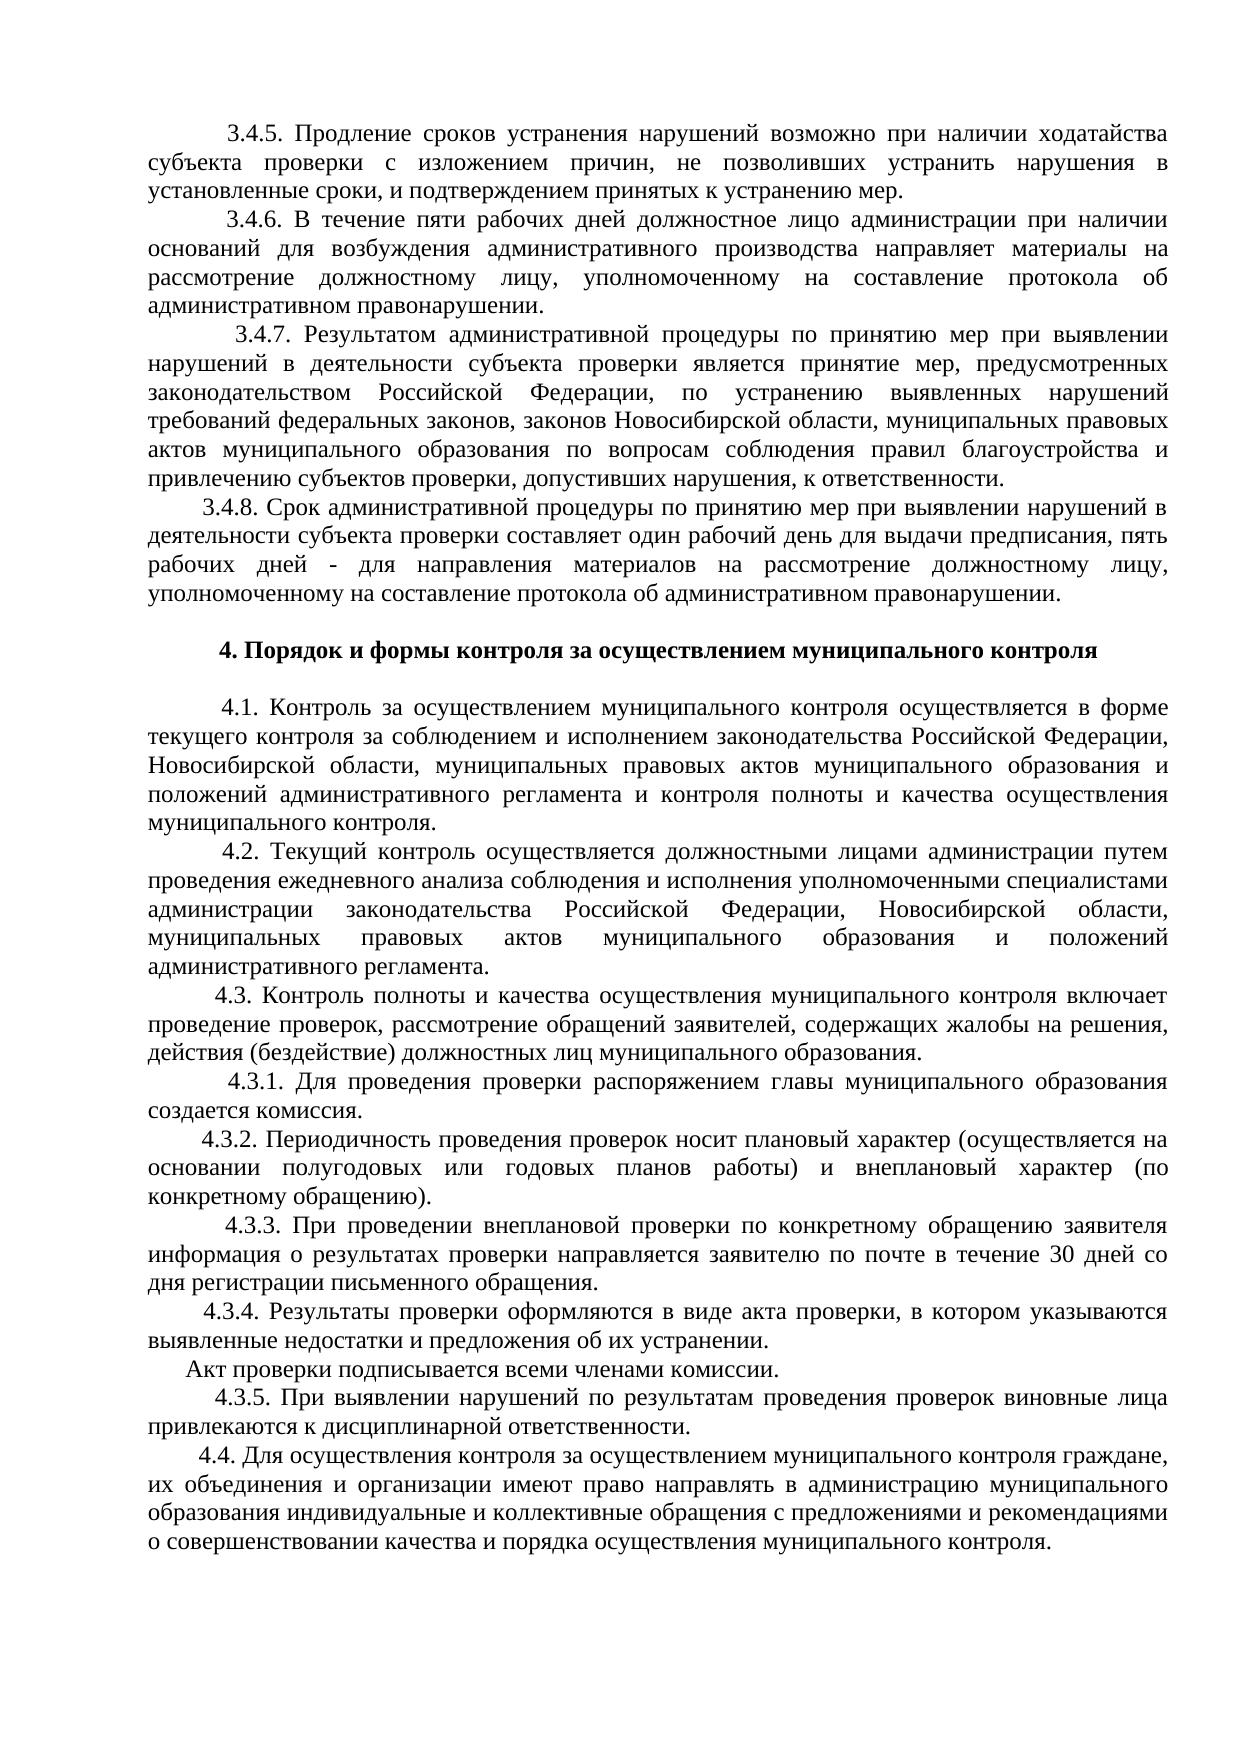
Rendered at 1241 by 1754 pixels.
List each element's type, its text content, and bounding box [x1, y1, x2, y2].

text 3.4.8. Срок административной процедуры по принятию мер при выявлении нарушений в деятельности субъекта проверки составляет один рабочий день для выдачи предписания, пять рабочих дней - для направления материалов на рассмотрение должностному лицу, уполномоченному на составление протокола об административном правонарушении. [148, 492, 1169, 607]
text 4.3.4. Результаты проверки оформляются в виде акта проверки, в котором указываются выявленные недостатки и предложения об их устранении. [148, 1296, 1169, 1354]
text 3.4.5. Продление сроков устранения нарушений возможно при наличии ходатайства субъекта проверки с изложением причин, не позволивших устранить нарушения в установленные сроки, и подтверждением принятых к устранению мер. [148, 118, 1169, 204]
text 4.3.2. Периодичность проведения проверок носит плановый характер (осуществляется на основании полугодовых или годовых планов работы) и внеплановый характер (по конкретному обращению). [148, 1124, 1169, 1210]
text 4.3.1. Для проведения проверки распоряжением главы муниципального образования создается комиссия. [148, 1066, 1169, 1124]
text 4. Порядок и формы контроля за осуществлением муниципального контроля [148, 635, 1169, 664]
text 3.4.6. В течение пяти рабочих дней должностное лицо администрации при наличии оснований для возбуждения административного производства направляет материалы на рассмотрение должностному лицу, уполномоченному на составление протокола об административном правонарушении. [148, 204, 1169, 319]
text 4.3.3. При проведении внеплановой проверки по конкретному обращению заявителя информация о результатах проверки направляется заявителю по почте в течение 30 дней со дня регистрации письменного обращения. [148, 1210, 1169, 1296]
text 4.3.5. При выявлении нарушений по результатам проведения проверок виновные лица привлекаются к дисциплинарной ответственности. [148, 1382, 1169, 1440]
text 4.1. Контроль за осуществлением муниципального контроля осуществляется в форме текущего контроля за соблюдением и исполнением законодательства Российской Федерации, Новосибирской области, муниципальных правовых актов муниципального образования и положений административного регламента и контроля полноты и качества осуществления муниципального контроля. [148, 692, 1169, 836]
text Акт проверки подписывается всеми членами комиссии. [148, 1354, 1169, 1382]
text 4.4. Для осуществления контроля за осуществлением муниципального контроля граждане, их объединения и организации имеют право направлять в администрацию муниципального образования индивидуальные и коллективные обращения с предложениями и рекомендациями о совершенствовании качества и порядка осуществления муниципального контроля. [148, 1440, 1169, 1555]
text 4.2. Текущий контроль осуществляется должностными лицами администрации путем проведения ежедневного анализа соблюдения и исполнения уполномоченными специалистами администрации законодательства Российской Федерации, Новосибирской области, муниципальных правовых актов муниципального образования и положений административного регламента. [148, 836, 1169, 980]
text 4.3. Контроль полноты и качества осуществления муниципального контроля включает проведение проверок, рассмотрение обращений заявителей, содержащих жалобы на решения, действия (бездействие) должностных лиц муниципального образования. [148, 980, 1169, 1066]
text 3.4.7. Результатом административной процедуры по принятию мер при выявлении нарушений в деятельности субъекта проверки является принятие мер, предусмотренных законодательством Российской Федерации, по устранению выявленных нарушений требований федеральных законов, законов Новосибирской области, муниципальных правовых актов муниципального образования по вопросам соблюдения правил благоустройства и привлечению субъектов проверки, допустивших нарушения, к ответственности. [148, 319, 1169, 492]
